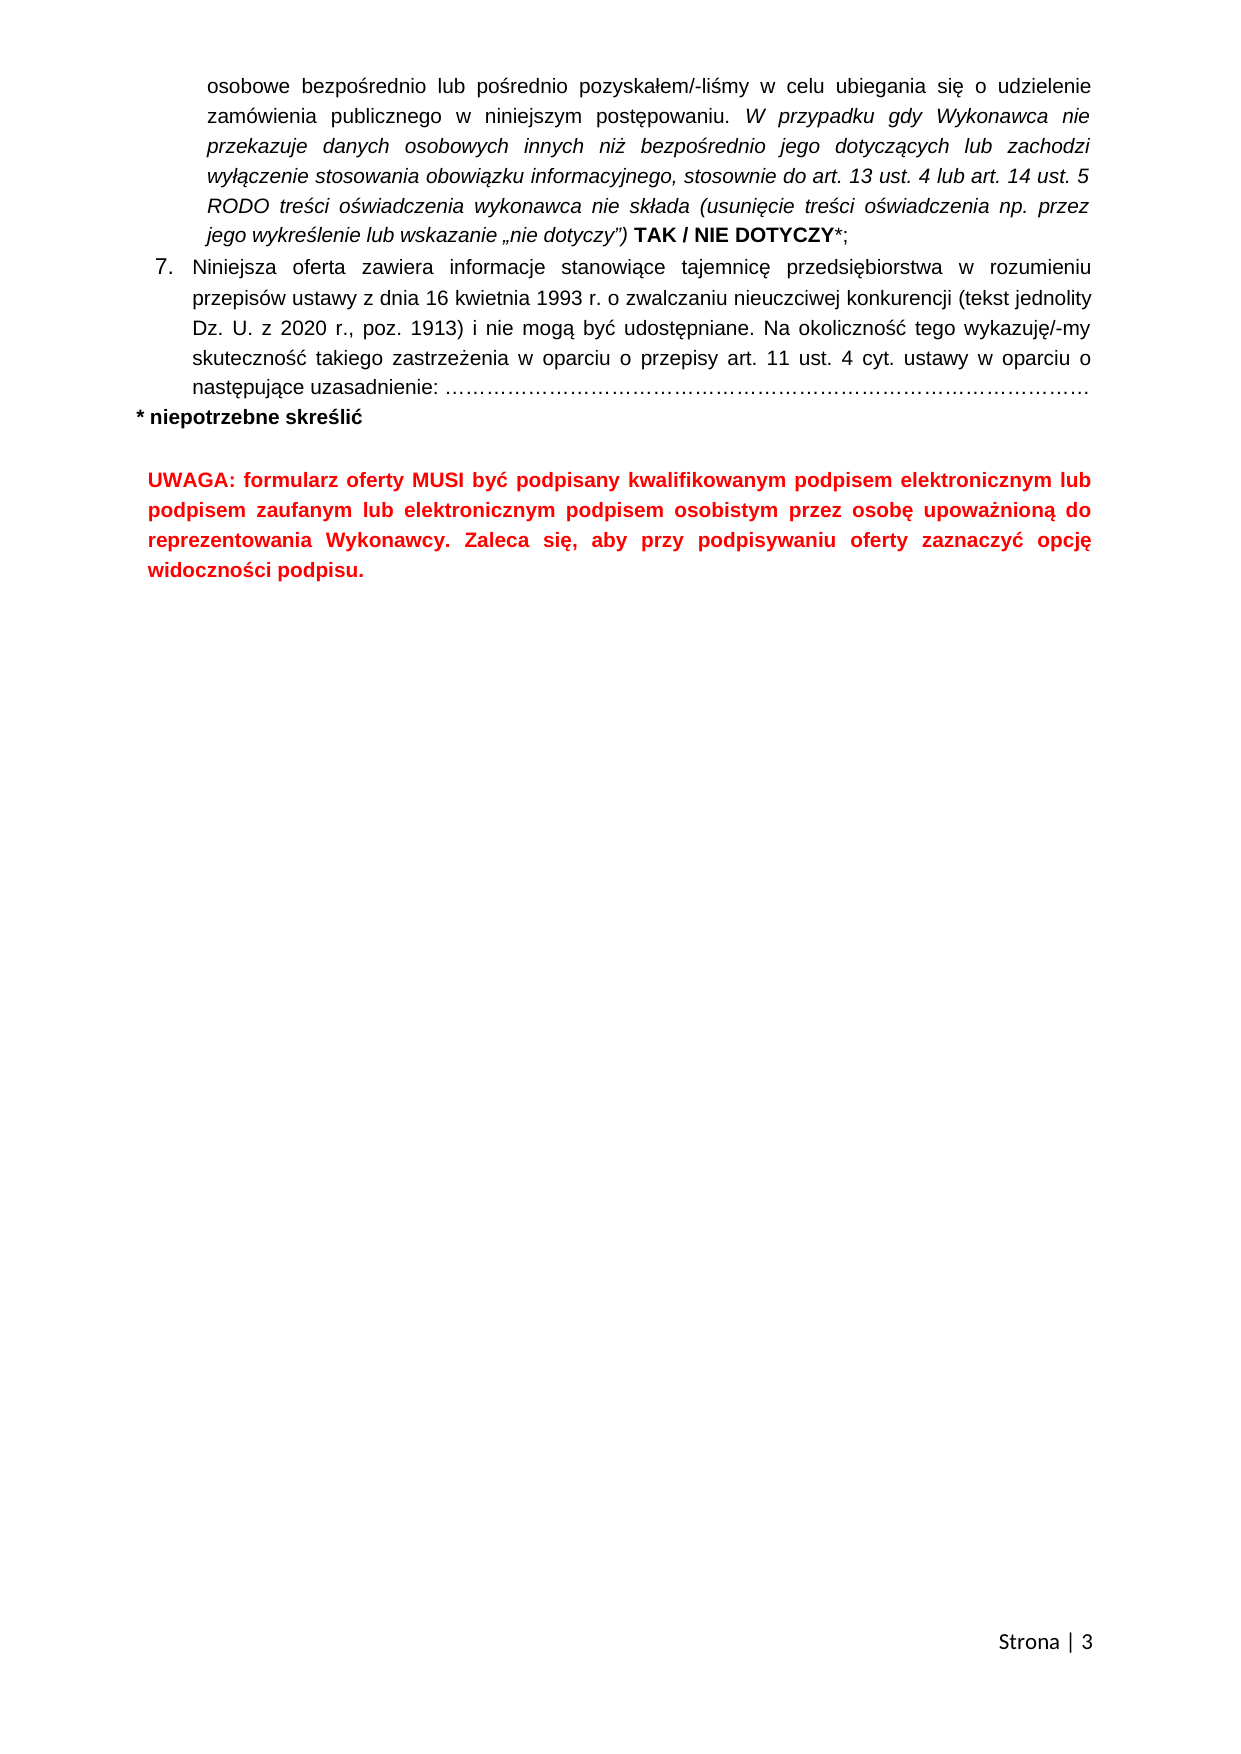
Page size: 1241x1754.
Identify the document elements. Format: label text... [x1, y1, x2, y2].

text UWAGA: formularz oferty MUSI być podpisany kwalifikowanym podpisem elektronicznym lub podpisem zaufanym lub elektronicznym podpisem osobistym przez osobę upoważnioną do reprezentowania Wykonawcy. Zaleca się, aby przy podpisywaniu oferty zaznaczyć opcję widoczności podpisu. [148, 468, 1092, 582]
list Niniejsza oferta zawiera informacje stanowiące tajemnicę przedsiębiorstwa w rozumieniu przepisów ustawy z dnia 16 kwietnia 1993 r. o zwalczaniu nieuczciwej konkurencji (tekst jednolity Dz. U. z 2020 r., poz. 1913) i nie mogą być udostępniane. Na okoliczność tego wykazuję/-my skuteczność takiego zastrzeżenia w oparciu o przepisy art. 11 ust. 4 cyt. ustawy w oparciu o następujące uzasadnienie: ………………………………………………………………………………… [154, 253, 1092, 399]
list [177, 74, 1092, 247]
text * niepotrzebne skreślić [136, 405, 1092, 429]
